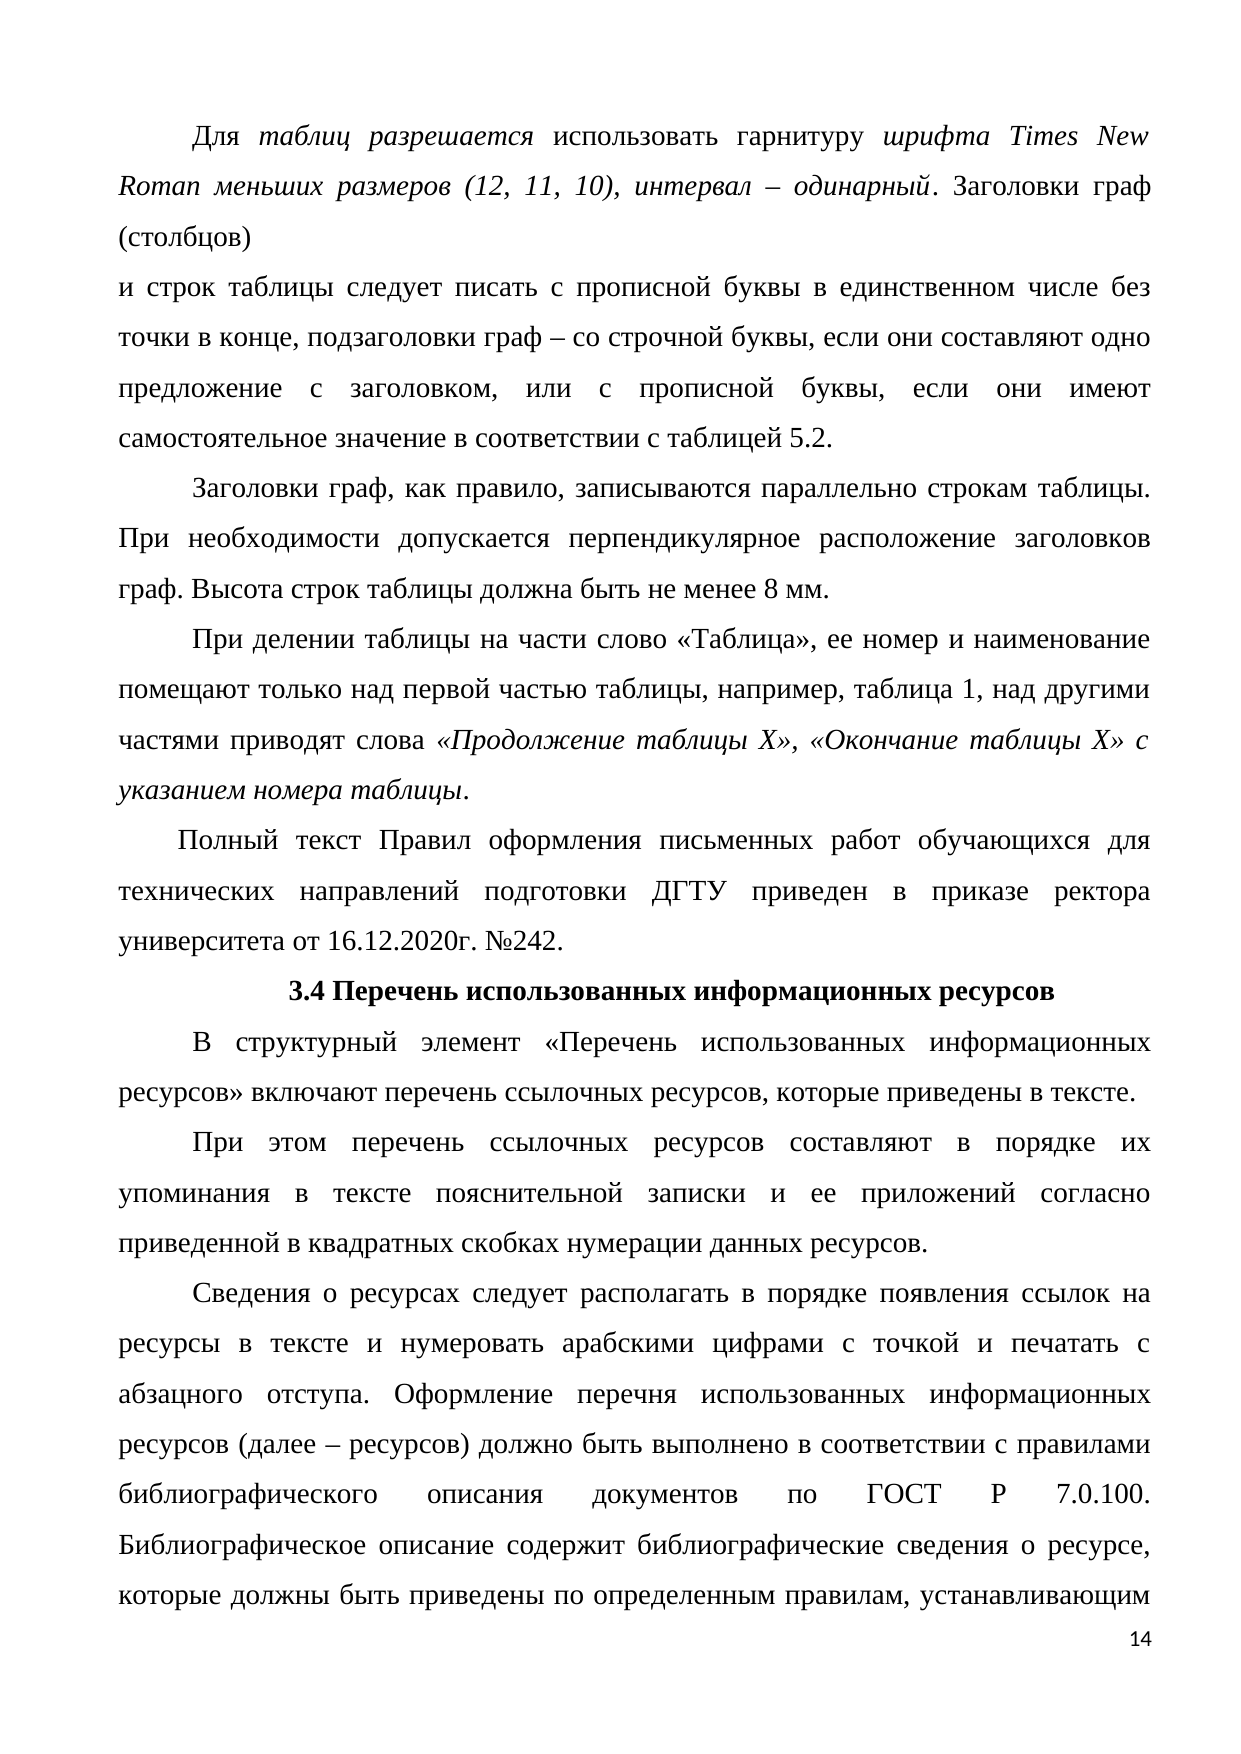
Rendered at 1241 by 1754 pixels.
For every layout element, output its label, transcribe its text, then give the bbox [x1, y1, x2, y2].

text Для таблиц разрешается использовать гарнитуру шрифта Times New Roman меньших размеров (12, 11, 10), интервал – одинарный. Заголовки граф (столбцов) и строк таблицы следует писать с прописной буквы в единственном числе без точки в конце, подзаголовки граф – со строчной буквы, если они составляют одно предложение с заголовком, или с прописной буквы, если они имеют самостоятельное значение в соответствии с таблицей 5.2. [118, 118, 1152, 453]
text Заголовки граф, как правило, записываются параллельно строкам таблицы. При необходимости допускается перпендикулярное расположение заголовков граф. Высота строк таблицы должна быть не менее 8 мм. [118, 470, 1152, 604]
text При делении таблицы на части слово «Таблица», ее номер и наименование помещают только над первой частью таблицы, например, таблица 1, над другими частями приводят слова «Продолжение таблицы Х», «Окончание таблицы Х» с указанием номера таблицы. [118, 621, 1152, 806]
text В структурный элемент «Перечень использованных информационных ресурсов» включают перечень ссылочных ресурсов, которые приведены в тексте. [118, 1024, 1152, 1108]
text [118, 1275, 1152, 1611]
text При этом перечень ссылочных ресурсов составляют в порядке их упоминания в тексте пояснительной записки и ее приложений согласно приведенной в квадратных скобках нумерации данных ресурсов. [118, 1124, 1152, 1258]
text 3.4 Перечень использованных информационных ресурсов [118, 973, 1152, 1007]
text Полный текст Правил оформления письменных работ обучающихся для технических направлений подготовки ДГТУ приведен в приказе ректора университета от 16.12.2020г. №242. [118, 822, 1152, 957]
